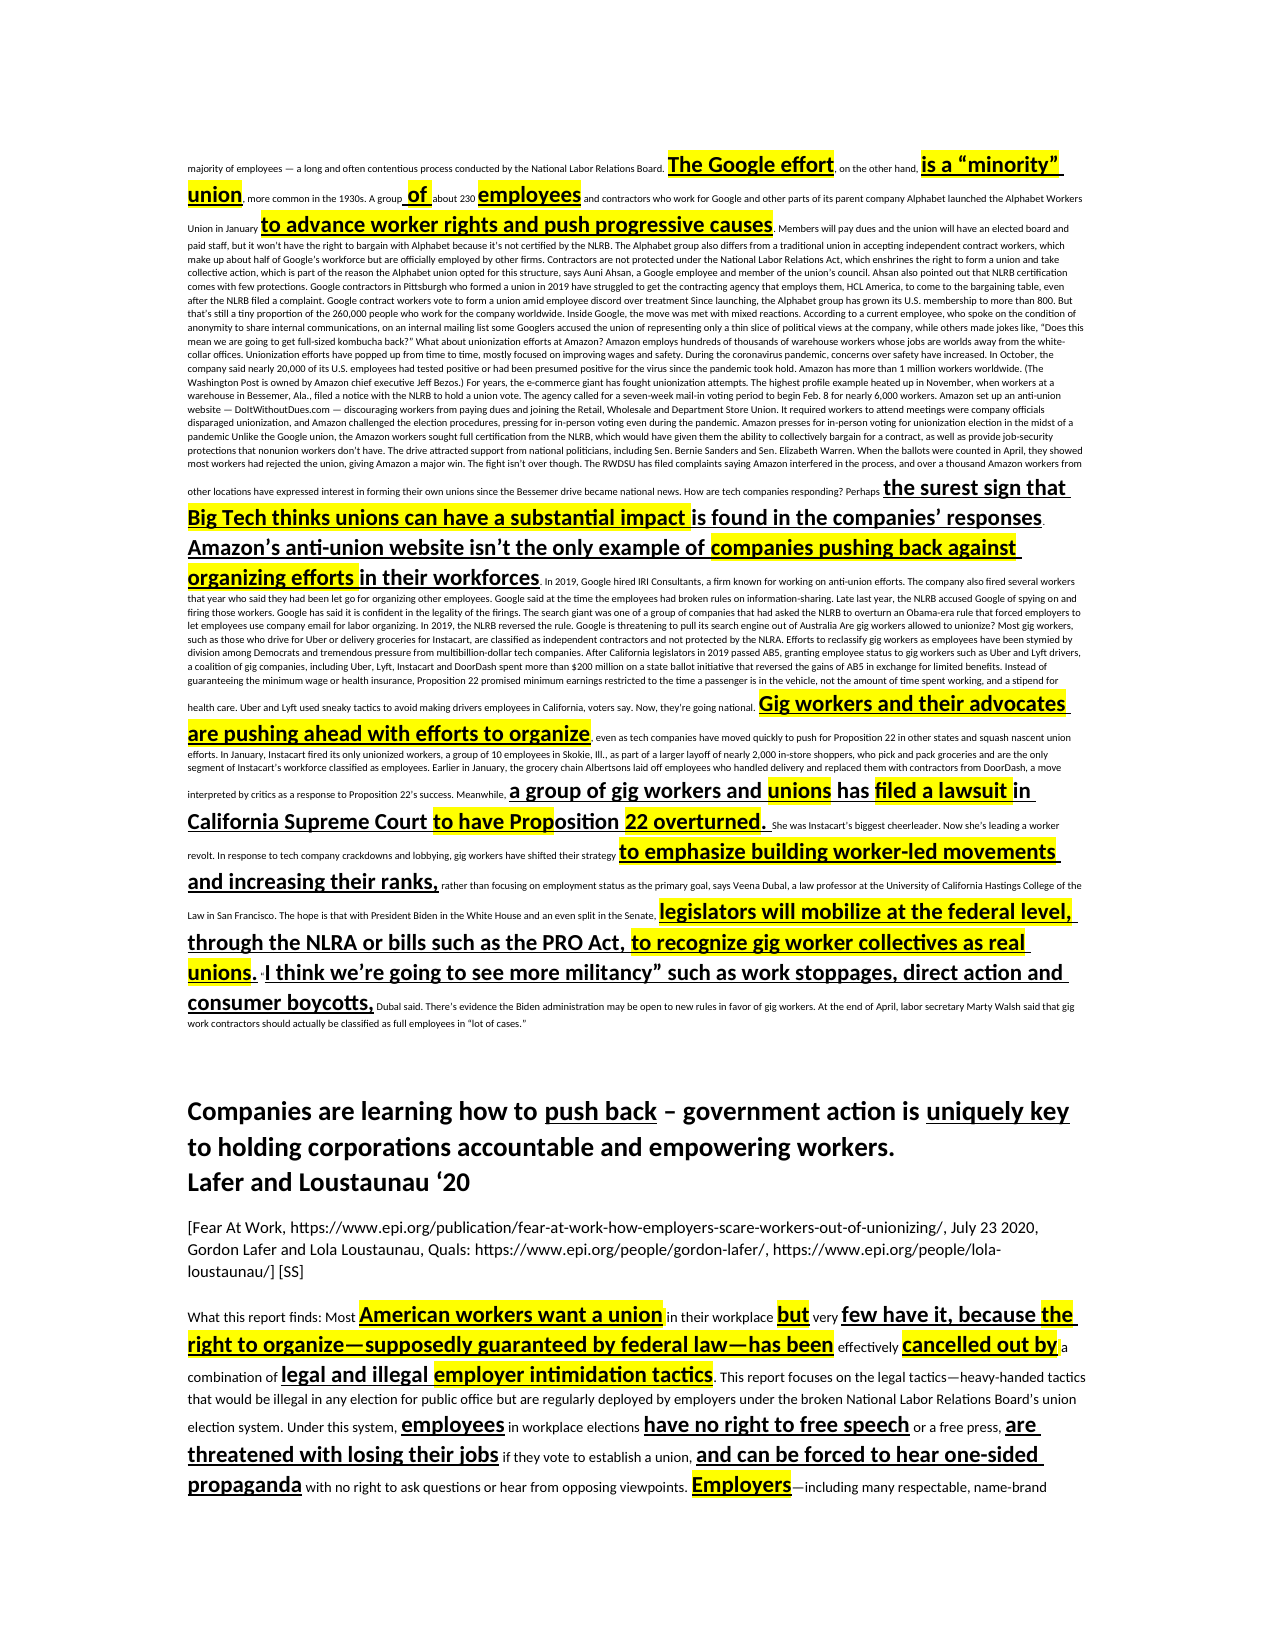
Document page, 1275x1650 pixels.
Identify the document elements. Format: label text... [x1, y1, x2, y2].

text Lafer and Loustaunau ‘20 [187, 1166, 1087, 1198]
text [187, 150, 1087, 1030]
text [187, 1300, 1087, 1498]
text [Fear At Work, https://www.epi.org/publication/fear-at-work-how-employers-scare-workers-out-of-unionizing/, July 23 2020, Gordon Lafer and Lola Loustaunau, Quals: https://www.epi.org/people/gordon-lafer/, https://www.epi.org/people/lola-loustaunau/] [SS] [187, 1218, 1087, 1282]
subtitle Companies are learning how to push back – government action is uniquely key to holding corporations accountable and empowering workers. [187, 1094, 1087, 1163]
